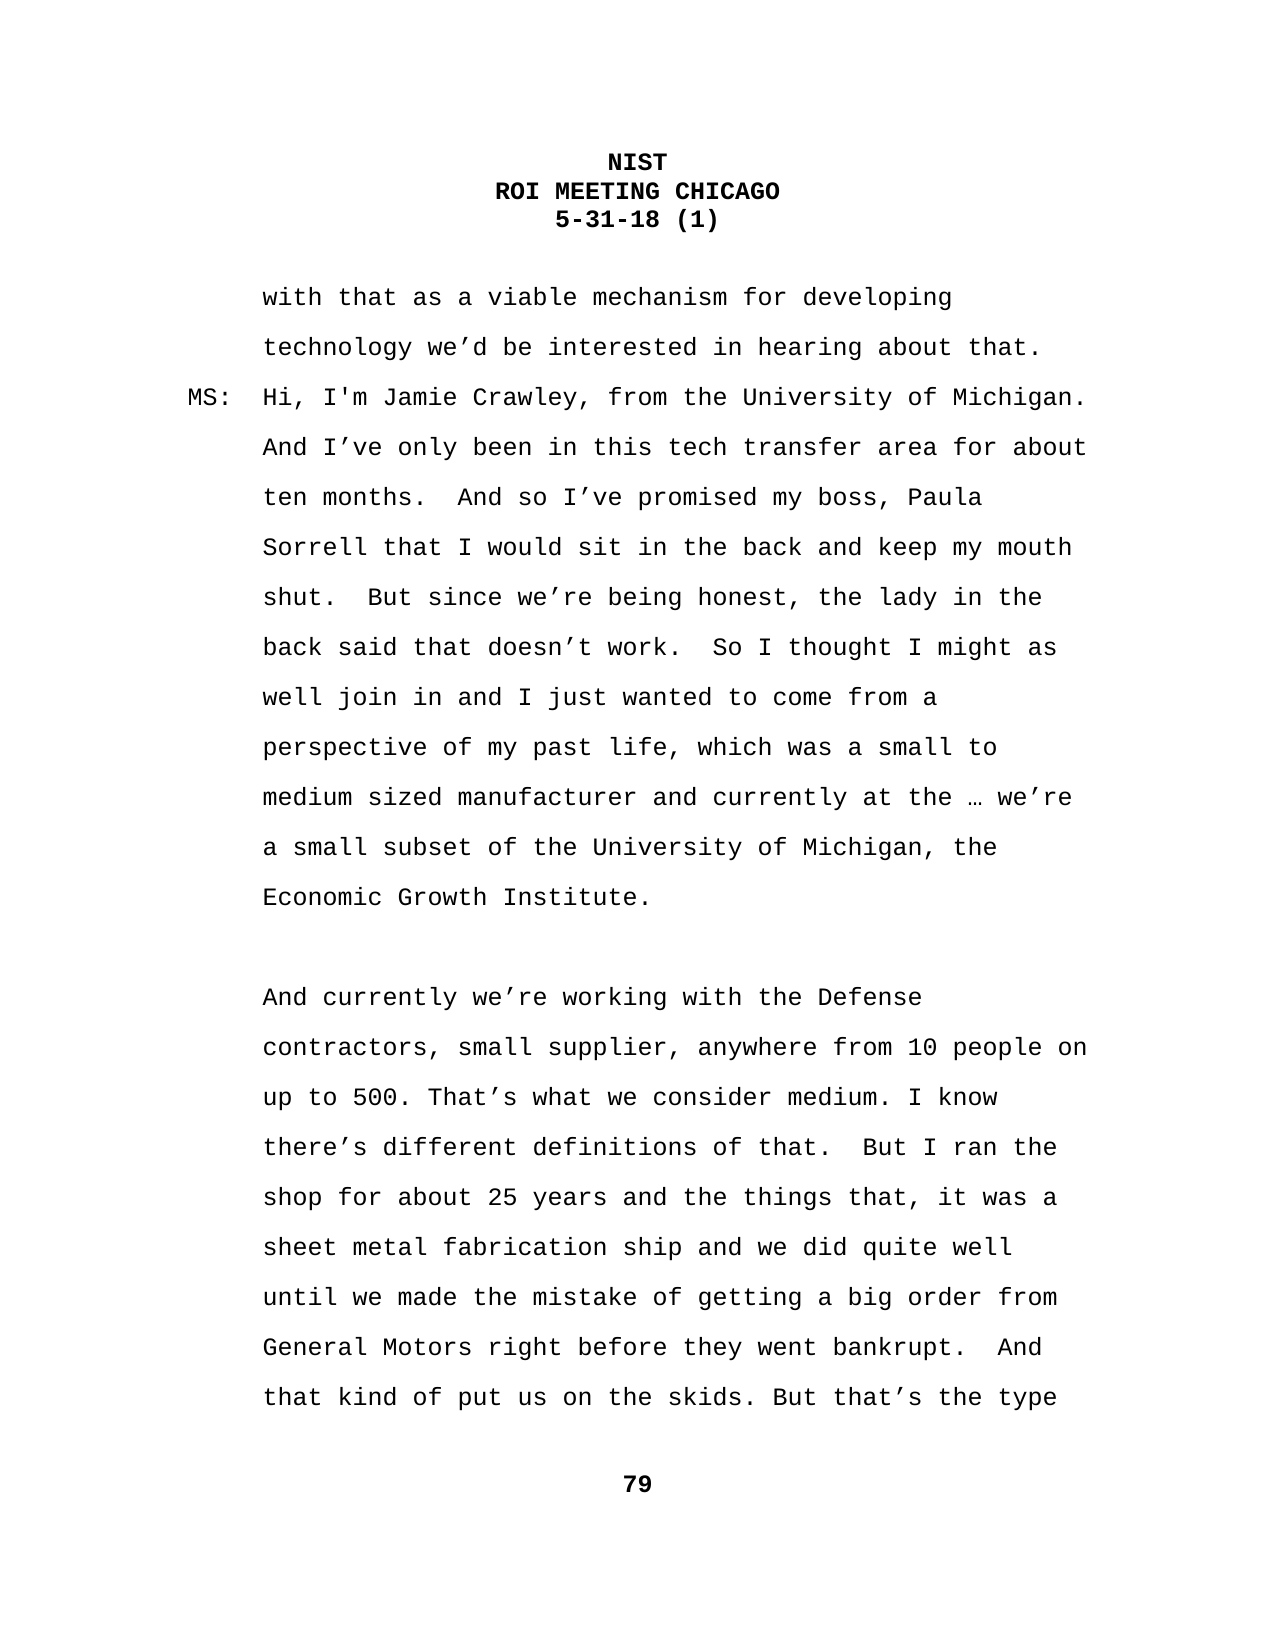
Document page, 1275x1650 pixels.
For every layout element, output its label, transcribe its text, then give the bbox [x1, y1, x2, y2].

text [187, 963, 1087, 1413]
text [187, 263, 1087, 363]
text MS: Hi, I'm Jamie Crawley, from the University of Michigan. And I’ve only been in this tech transfer area for about ten months. And so I’ve promised my boss, Paula Sorrell that I would sit in the back and keep my mouth shut. But since we’re being honest, the lady in the back said that doesn’t work. So I thought I might as well join in and I just wanted to come from a perspective of my past life, which was a small to medium sized manufacturer and currently at the … we’re a small subset of the University of Michigan, the Economic Growth Institute. [187, 363, 1087, 913]
